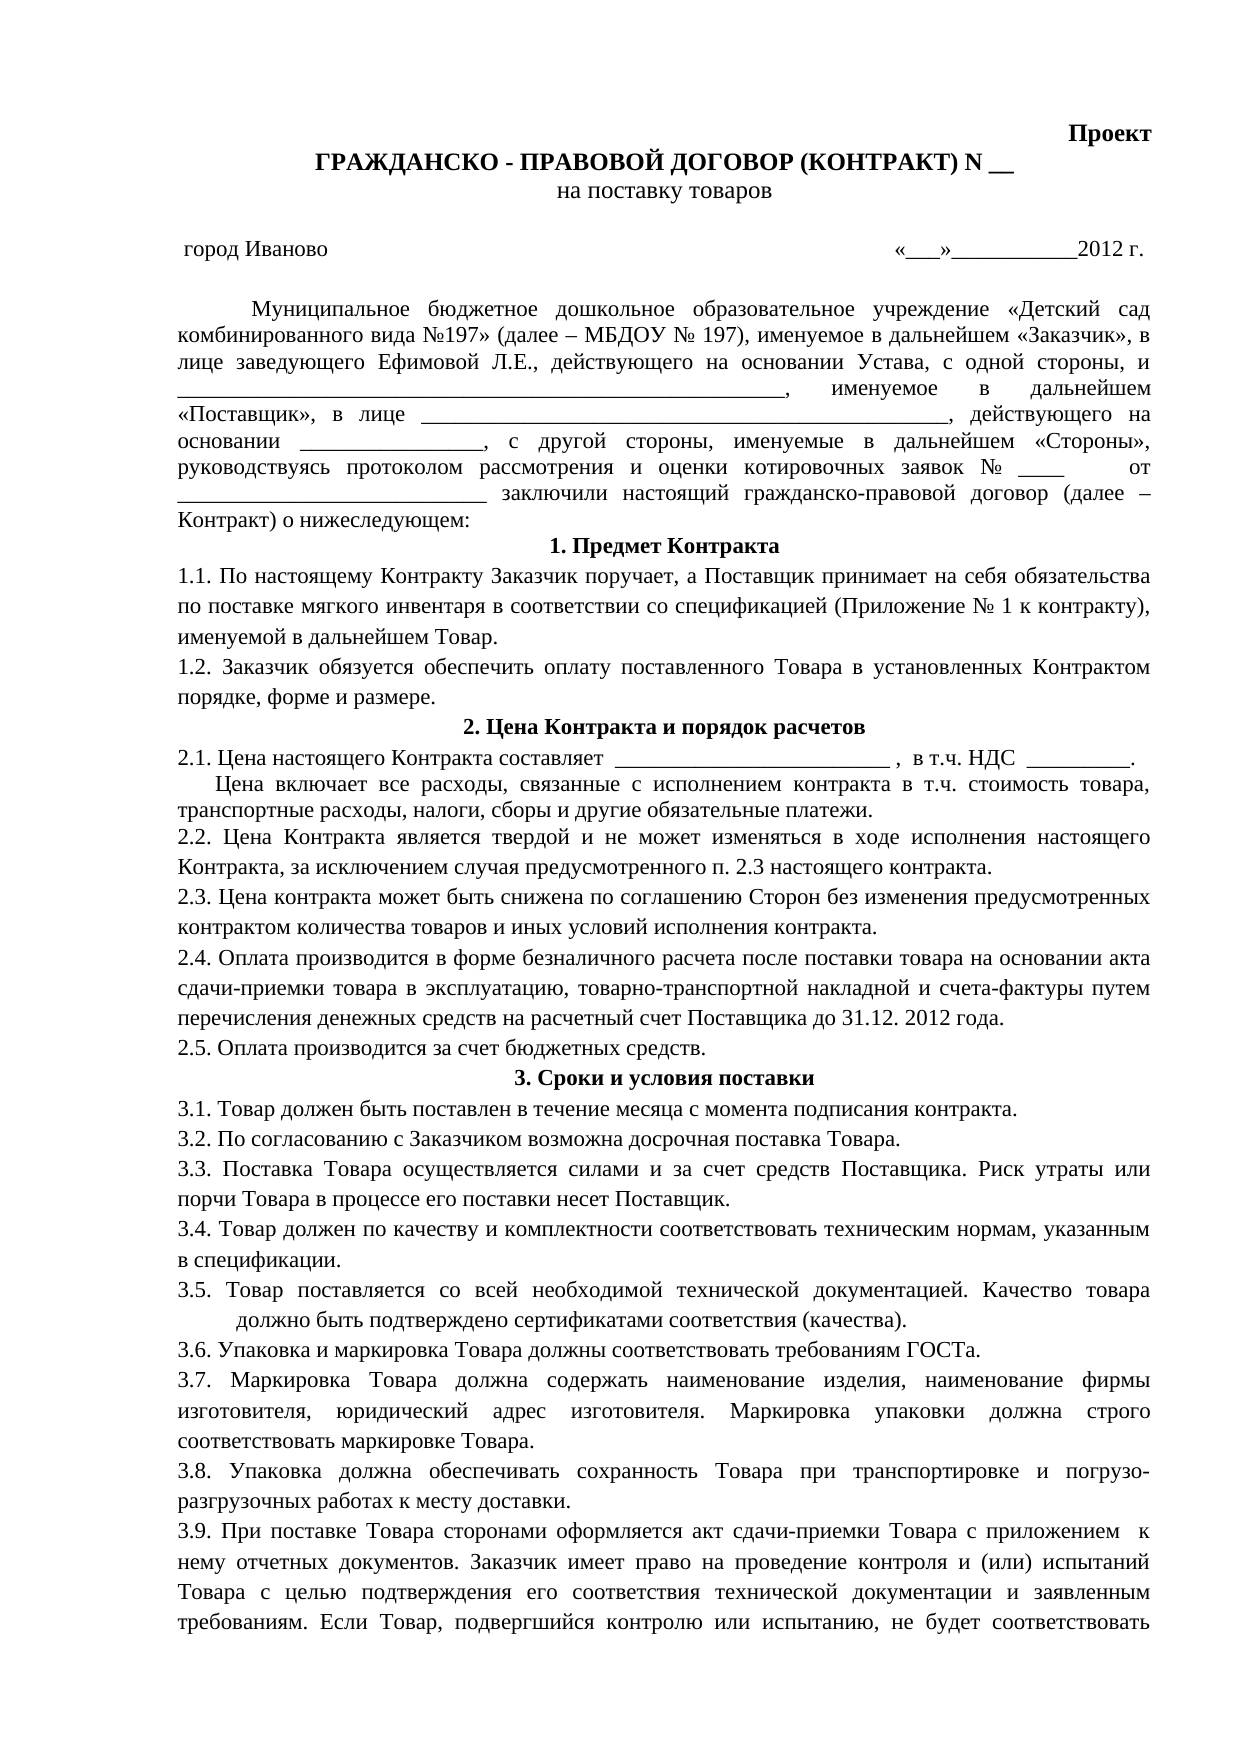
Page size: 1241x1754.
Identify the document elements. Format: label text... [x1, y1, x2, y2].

text 3. Сроки и условия поставки [177, 1064, 1152, 1091]
text Цена включает все расходы, связанные с исполнением контракта в т.ч. стоимость товара, транспортные расходы, налоги, сборы и другие обязательные платежи. [177, 770, 1152, 823]
text ГРАЖДАНСКО - ПРАВОВОЙ ДОГОВОР (КОНТРАКТ) N __ [177, 147, 1152, 176]
text город Иваново «___»___________2012 г. [177, 234, 1152, 261]
text на поставку товаров [177, 176, 1152, 204]
text 2.5. Оплата производится за счет бюджетных средств. [177, 1034, 1152, 1061]
text 2. Цена Контракта и порядок расчетов [177, 713, 1152, 740]
text 3.7. Маркировка Товара должна содержать наименование изделия, наименование фирмы изготовителя, юридический адрес изготовителя. Маркировка упаковки должна строго соответствовать маркировке Товара. [177, 1366, 1152, 1453]
text 1.1. По настоящему Контракту Заказчик поручает, а Поставщик принимает на себя обязательства по поставке мягкого инвентаря в соответствии со спецификацией (Приложение № 1 к контракту), именуемой в дальнейшем Товар. [177, 562, 1152, 649]
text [177, 1517, 1152, 1634]
text 3.2. По согласованию с Заказчиком возможна досрочная поставка Товара. [177, 1125, 1152, 1151]
text 3.3. Поставка Товара осуществляется силами и за счет средств Поставщика. Риск утраты или порчи Товара в процессе его поставки несет Поставщик. [177, 1155, 1152, 1212]
text 3.6. Упаковка и маркировка Товара должны соответствовать требованиям ГОСТа. [177, 1336, 1152, 1363]
text 1. Предмет Контракта [177, 532, 1152, 558]
text 2.1. Цена настоящего Контракта составляет ________________________ , в т.ч. НДС _________. [177, 744, 1152, 770]
text 3.8. Упаковка должна обеспечивать сохранность Товара при транспортировке и погрузо-разгрузочных работах к месту доставки. [177, 1457, 1152, 1514]
text 3.4. Товар должен по качеству и комплектности соответствовать техническим нормам, указанным в спецификации. [177, 1215, 1152, 1272]
text 3.1. Товар должен быть поставлен в течение месяца с момента подписания контракта. [177, 1094, 1152, 1121]
text Муниципальное бюджетное дошкольное образовательное учреждение «Детский сад комбинированного вида №197» (далее – МБДОУ № 197), именуемое в дальнейшем «Заказчик», в лице заведующего Ефимовой Л.Е., действующего на основании Устава, с одной стороны, и _____________________________________________________, именуемое в дальнейшем «Поставщик», в лице ______________________________________________, действующего на основании ________________, с другой стороны, именуемые в дальнейшем «Стороны», руководствуясь протоколом рассмотрения и оценки котировочных заявок № ____ от ___________________________ заключили настоящий гражданско-правовой договор (далее – Контракт) о нижеследующем: [177, 295, 1152, 532]
text Проект [177, 118, 1152, 147]
text 2.2. Цена Контракта является твердой и не может изменяться в ходе исполнения настоящего Контракта, за исключением случая предусмотренного п. 2.3 настоящего контракта. [177, 823, 1152, 879]
text 1.2. Заказчик обязуется обеспечить оплату поставленного Товара в установленных Контрактом порядке, форме и размере. [177, 653, 1152, 709]
text 3.5. Товар поставляется со всей необходимой технической документацией. Качество товара должно быть подтверждено сертификатами соответствия (качества). [177, 1276, 1152, 1332]
text 2.4. Оплата производится в форме безналичного расчета после поставки товара на основании акта сдачи-приемки товара в эксплуатацию, товарно-транспортной накладной и счета-фактуры путем перечисления денежных средств на расчетный счет Поставщика до 31.12. 2012 года. [177, 943, 1152, 1030]
text 2.3. Цена контракта может быть снижена по соглашению Сторон без изменения предусмотренных контрактом количества товаров и иных условий исполнения контракта. [177, 883, 1152, 940]
